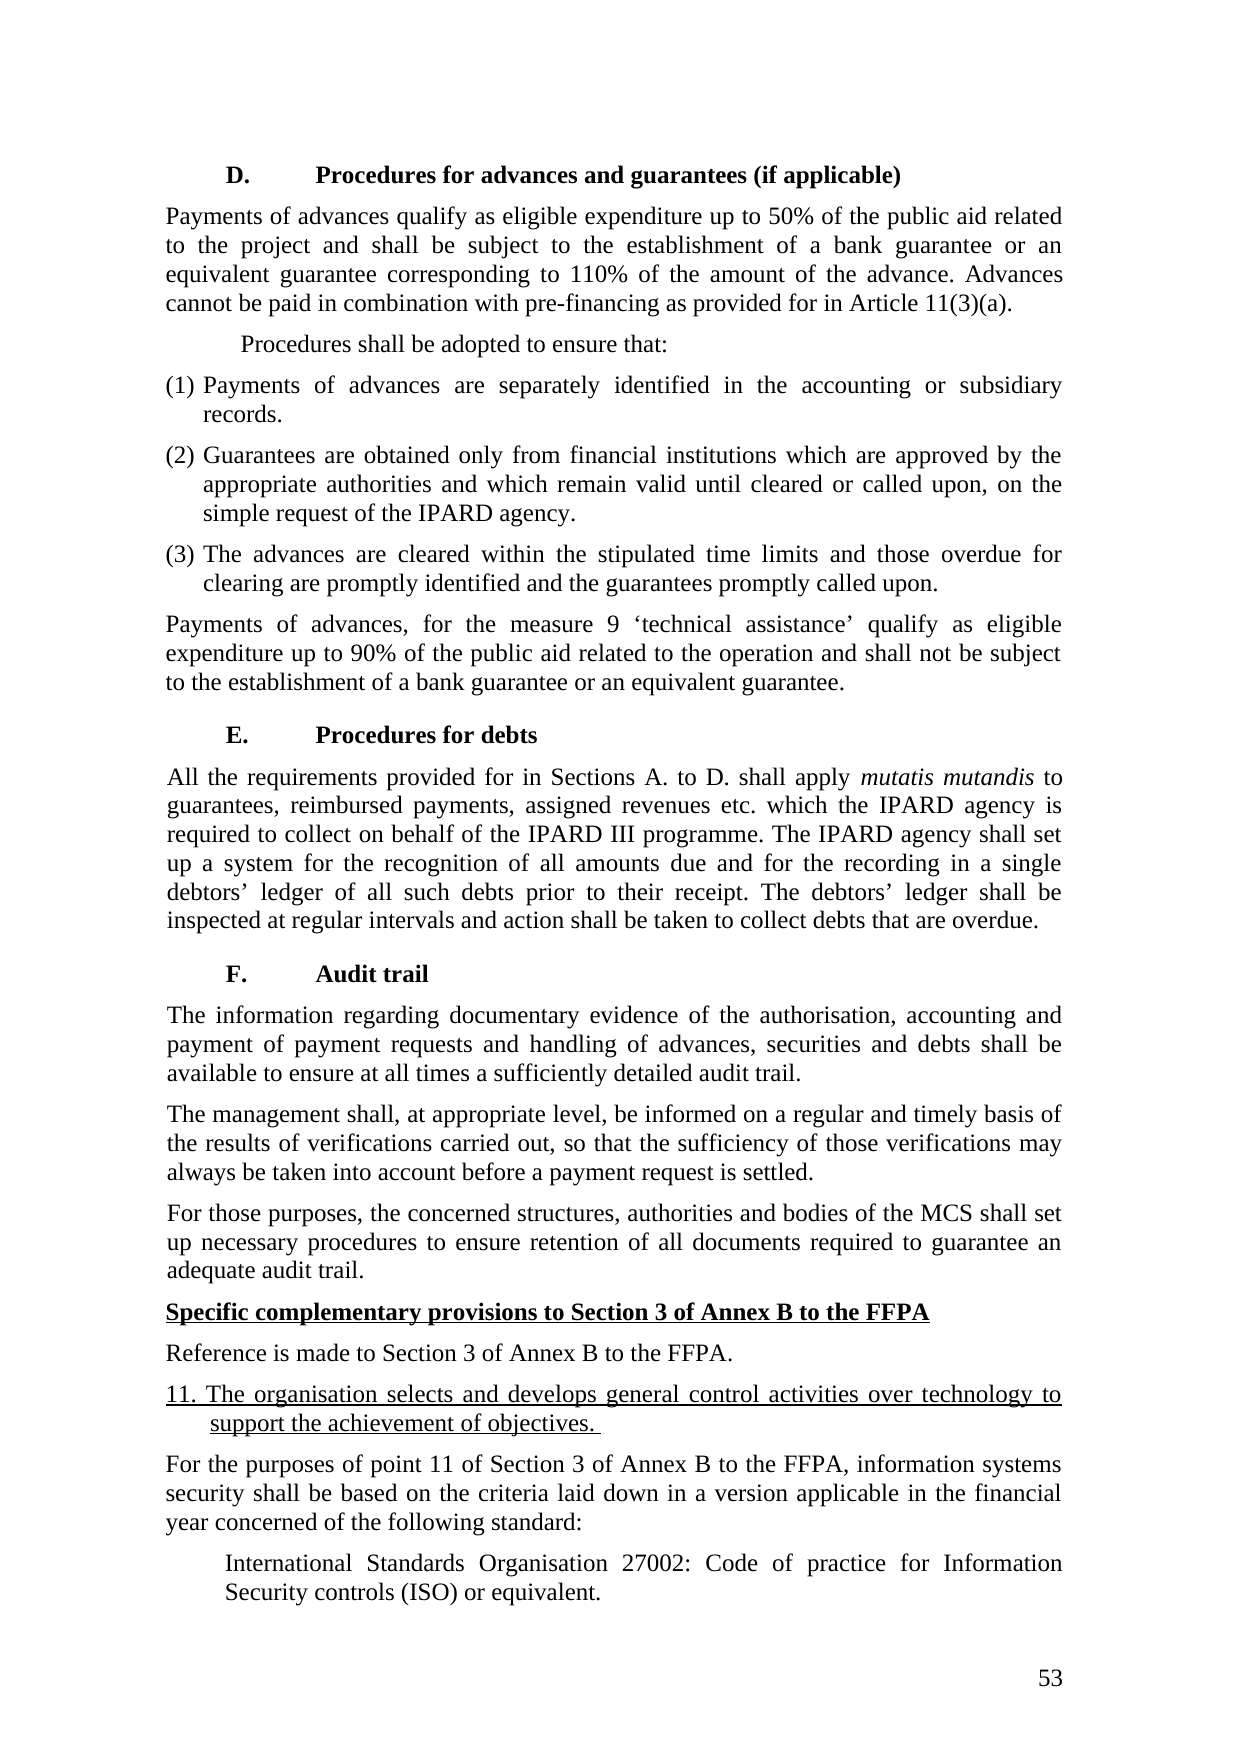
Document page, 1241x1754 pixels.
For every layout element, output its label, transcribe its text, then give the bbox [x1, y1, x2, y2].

list Guarantees are obtained only from financial institutions which are approved by the appropriate authorities and which remain valid until cleared or called upon, on the simple request of the IPARD agency. [165, 440, 1063, 527]
text For those purposes, the concerned structures, authorities and bodies of the MCS shall set up necessary procedures to ensure retention of all documents required to guarantee an adequate audit trail. [167, 1198, 1063, 1284]
text Reference is made to Section 3 of Annex B to the FFPA. [165, 1338, 1063, 1367]
text 11. The organisation selects and develops general control activities over technology to support the achievement of objectives. [165, 1379, 1063, 1437]
text Payments of advances qualify as eligible expenditure up to 50% of the public aid related to the project and shall be subject to the establishment of a bank guarantee or an equivalent guarantee corresponding to 110% of the amount of the advance. Advances cannot be paid in combination with pre-financing as provided for in Article 11(3)(a). [165, 201, 1063, 317]
text For the purposes of point 11 of Section 3 of Annex B to the FFPA, information systems security shall be based on the criteria laid down in a version applicable in the financial year concerned of the following standard: [165, 1449, 1063, 1535]
list Payments of advances are separately identified in the accounting or subsidiary records. [165, 370, 1063, 428]
text The management shall, at appropriate level, be informed on a regular and timely basis of the results of verifications carried out, so that the sufficiency of those verifications may always be taken into account before a payment request is settled. [167, 1099, 1063, 1185]
text International Standards Organisation 27002: Code of practice for Information Security controls (ISO) or equivalent. [224, 1548, 1063, 1605]
text The information regarding documentary evidence of the authorisation, accounting and payment of payment requests and handling of advances, securities and debts shall be available to ensure at all times a sufficiently detailed audit trail. [167, 1000, 1063, 1087]
list The advances are cleared within the stipulated time limits and those overdue for clearing are promptly identified and the guarantees promptly called upon. [165, 539, 1063, 597]
text Specific complementary provisions to Section 3 of Annex B to the FFPA [165, 1297, 1063, 1325]
text Procedures shall be adopted to ensure that: [165, 329, 1063, 358]
text E. Procedures for debts [165, 720, 1063, 749]
text F. Audit trail [165, 959, 1063, 988]
text Payments of advances, for the measure 9 ‘technical assistance’ qualify as eligible expenditure up to 90% of the public aid related to the operation and shall not be subject to the establishment of a bank guarantee or an equivalent guarantee. [165, 609, 1063, 695]
text All the requirements provided for in Sections A. to D. shall apply mutatis mutandis to guarantees, reimbursed payments, assigned revenues etc. which the IPARD agency is required to collect on behalf of the IPARD III programme. The IPARD agency shall set up a system for the recognition of all amounts due and for the recording in a single debtors’ ledger of all such debts prior to their receipt. The debtors’ ledger shall be inspected at regular intervals and action shall be taken to collect debts that are overdue. [167, 762, 1063, 934]
text D. Procedures for advances and guarantees (if applicable) [165, 160, 1063, 189]
